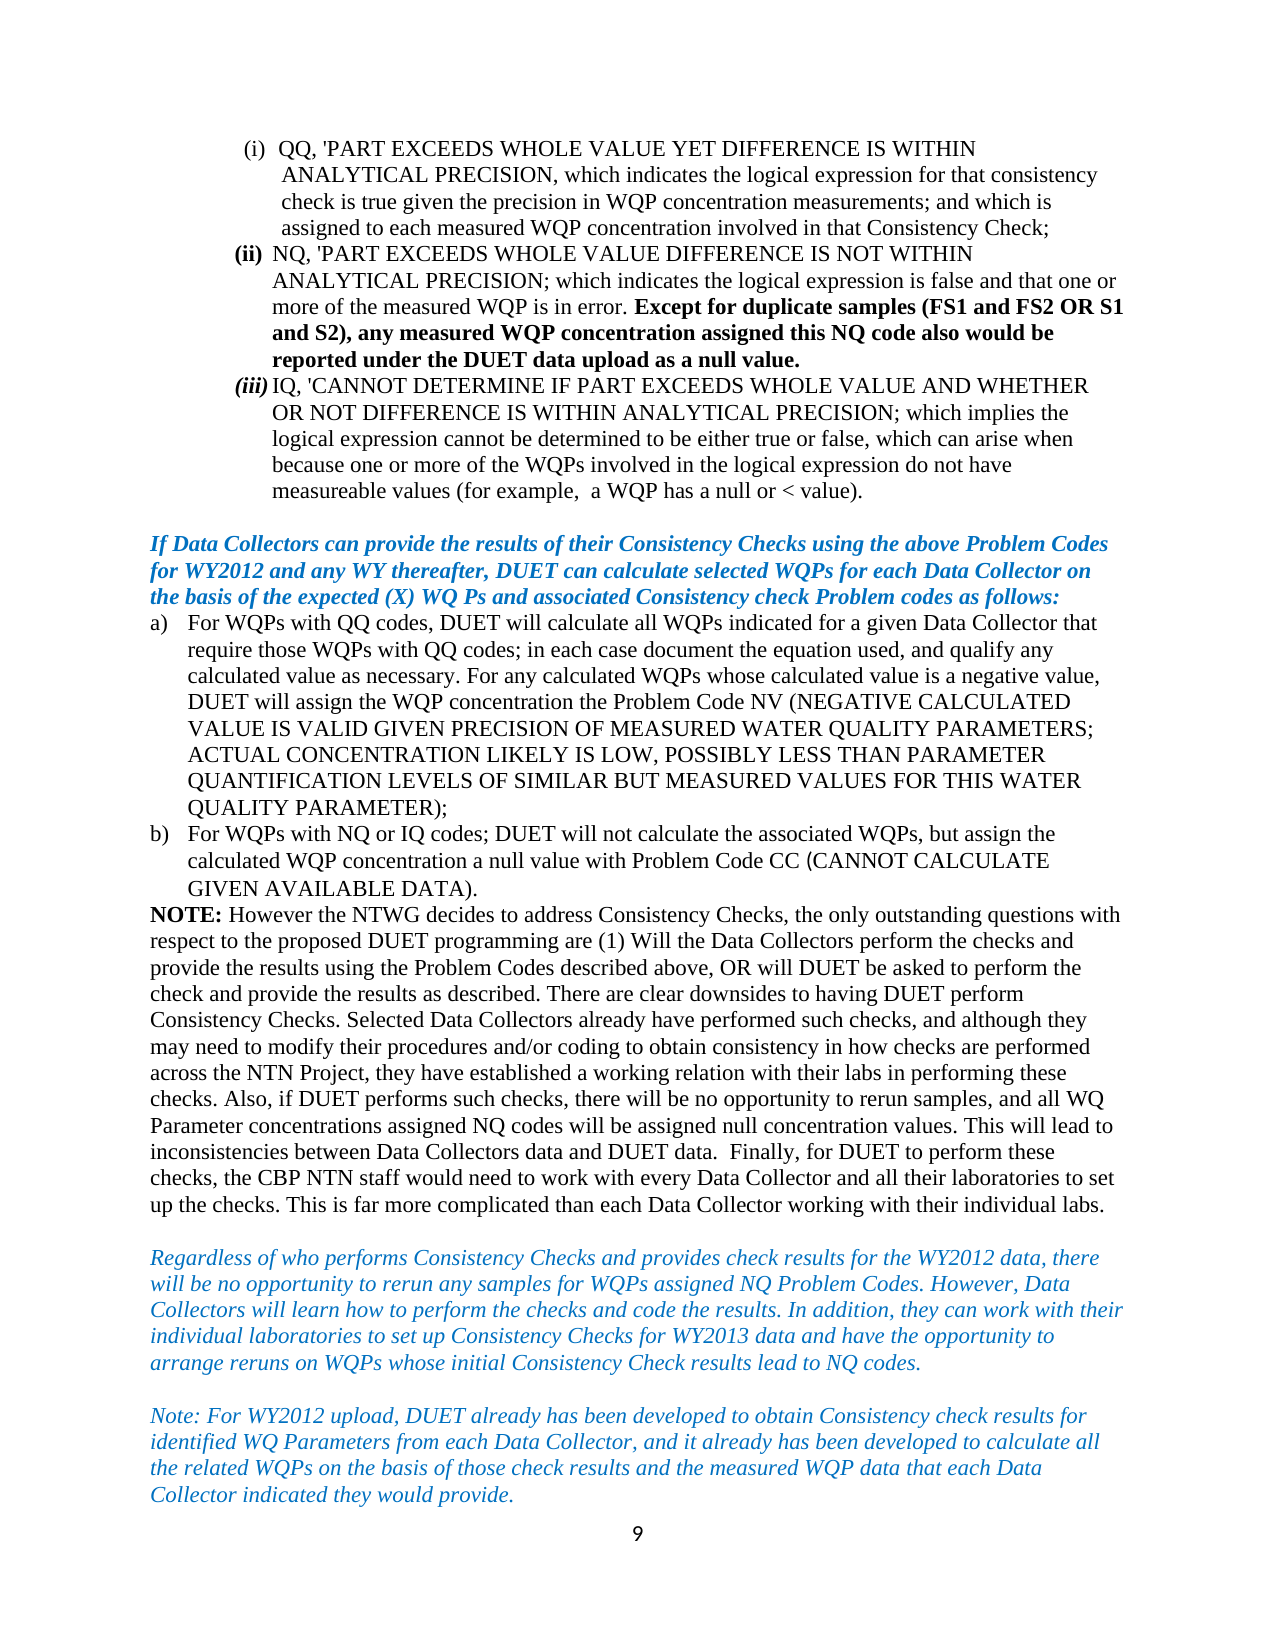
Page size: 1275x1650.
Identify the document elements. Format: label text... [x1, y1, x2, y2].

list For WQPs with NQ or IQ codes; DUET will not calculate the associated WQPs, but assign the calculated WQP concentration a null value with Problem Code CC (CANNOT CALCULATE GIVEN AVAILABLE DATA). [150, 820, 1125, 901]
list QQ, 'PART EXCEEDS WHOLE VALUE YET DIFFERENCE IS WITHIN ANALYTICAL PRECISION, which indicates the logical expression for that consistency check is true given the precision in WQP concentration measurements; and which is assigned to each measured WQP concentration involved in that Consistency Check; [244, 135, 1125, 240]
text Regardless of who performs Consistency Checks and provides check results for the WY2012 data, there will be no opportunity to rerun any samples for WQPs assigned NQ Problem Codes. However, Data Collectors will learn how to perform the checks and code the results. In addition, they can work with their individual laboratories to set up Consistency Checks for WY2013 data and have the opportunity to arrange reruns on WQPs whose initial Consistency Check results lead to NQ codes. [150, 1243, 1125, 1375]
list NQ, 'PART EXCEEDS WHOLE VALUE DIFFERENCE IS NOT WITHIN ANALYTICAL PRECISION; which indicates the logical expression is false and that one or more of the measured WQP is in error. Except for duplicate samples (FS1 and FS2 OR S1 and S2), any measured WQP concentration assigned this NQ code also would be reported under the DUET data upload as a null value. [234, 240, 1125, 372]
list For WQPs with QQ codes, DUET will calculate all WQPs indicated for a given Data Collector that require those WQPs with QQ codes; in each case document the equation used, and qualify any calculated value as necessary. For any calculated WQPs whose calculated value is a negative value, DUET will assign the WQP concentration the Problem Code NV (NEGATIVE CALCULATED VALUE IS VALID GIVEN PRECISION OF MEASURED WATER QUALITY PARAMETERS; ACTUAL CONCENTRATION LIKELY IS LOW, POSSIBLY LESS THAN PARAMETER QUANTIFICATION LEVELS OF SIMILAR BUT MEASURED VALUES FOR THIS WATER QUALITY PARAMETER); [150, 609, 1125, 820]
list IQ, 'CANNOT DETERMINE IF PART EXCEEDS WHOLE VALUE AND WHETHER OR NOT DIFFERENCE IS WITHIN ANALYTICAL PRECISION; which implies the logical expression cannot be determined to be either true or false, which can arise when because one or more of the WQPs involved in the logical expression do not have measureable values (for example, a WQP has a null or < value). [234, 372, 1125, 504]
text If Data Collectors can provide the results of their Consistency Checks using the above Problem Codes for WY2012 and any WY thereafter, DUET can calculate selected WQPs for each Data Collector on the basis of the expected (X) WQ Ps and associated Consistency check Problem codes as follows: [150, 530, 1125, 609]
text Note: For WY2012 upload, DUET already has been developed to obtain Consistency check results for identified WQ Parameters from each Data Collector, and it already has been developed to calculate all the related WQPs on the basis of those check results and the measured WQP data that each Data Collector indicated they would provide. [150, 1402, 1125, 1507]
text NOTE: However the NTWG decides to address Consistency Checks, the only outstanding questions with respect to the proposed DUET programming are (1) Will the Data Collectors perform the checks and provide the results using the Problem Codes described above, OR will DUET be asked to perform the check and provide the results as described. There are clear downsides to having DUET perform Consistency Checks. Selected Data Collectors already have performed such checks, and although they may need to modify their procedures and/or coding to obtain consistency in how checks are performed across the NTN Project, they have established a working relation with their labs in performing these checks. Also, if DUET performs such checks, there will be no opportunity to rerun samples, and all WQ Parameter concentrations assigned NQ codes will be assigned null concentration values. This will lead to inconsistencies between Data Collectors data and DUET data. Finally, for DUET to perform these checks, the CBP NTN staff would need to work with every Data Collector and all their laboratories to set up the checks. This is far more complicated than each Data Collector working with their individual labs. [150, 901, 1125, 1217]
